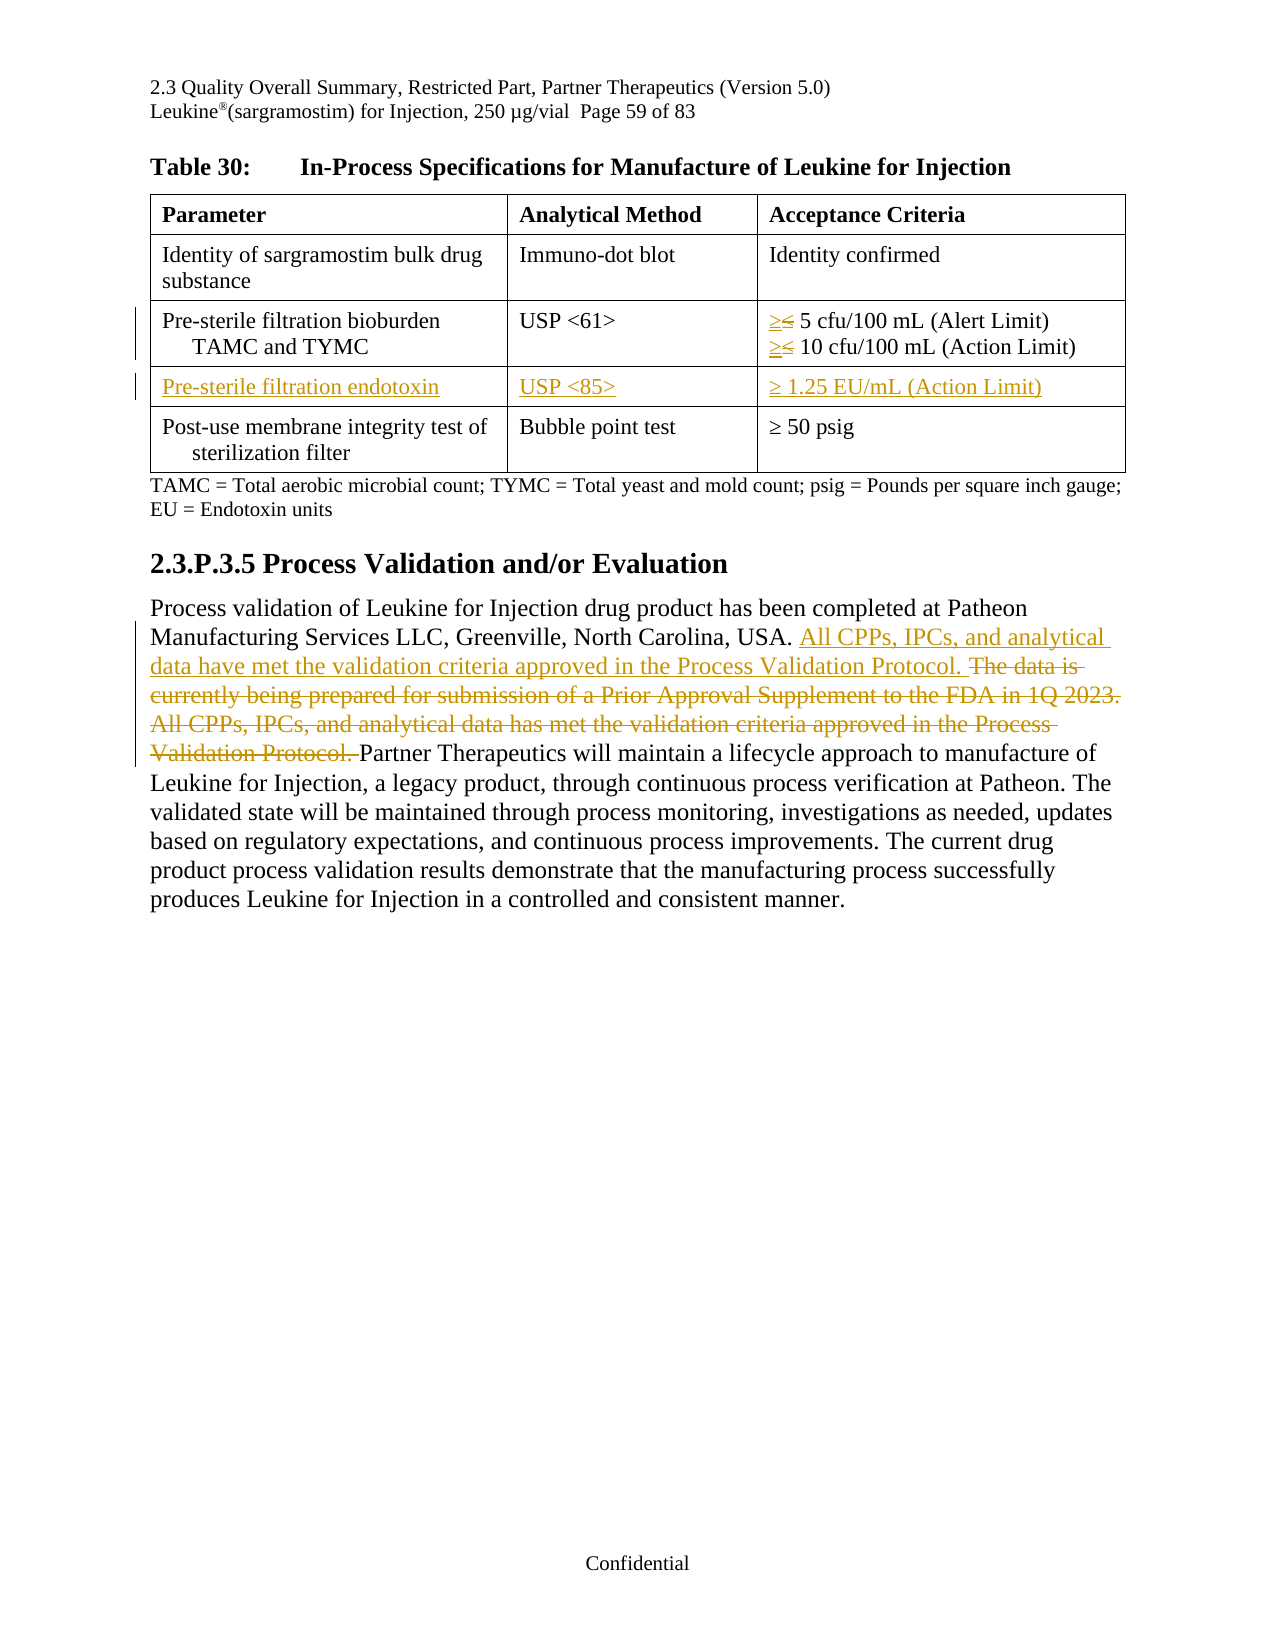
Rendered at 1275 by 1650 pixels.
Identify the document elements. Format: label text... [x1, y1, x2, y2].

table_cell Identity confirmed [758, 235, 1125, 300]
table_cell Immuno-dot blot [508, 235, 757, 300]
table_header Acceptance Criteria [758, 195, 1125, 233]
subtitle 2.3.P.3.5 Process Validation and/or Evaluation [150, 546, 1125, 580]
table_cell [758, 367, 1125, 406]
table_cell USP <61> [508, 301, 757, 366]
table_header Analytical Method [508, 195, 757, 233]
table_cell ≥ 50 psig [758, 407, 1125, 472]
table_cell Post-use membrane integrity test of sterilization filter [151, 407, 507, 472]
table_cell [508, 367, 757, 406]
table_header Parameter [151, 195, 507, 233]
table_cell [151, 367, 507, 406]
table_cell Identity of sargramostim bulk drug substance [151, 235, 507, 300]
text TAMC = Total aerobic microbial count; TYMC = Total yeast and mold count; psig = Pounds per square inch gauge; EU = Endotoxin units [150, 473, 1125, 521]
table_cell Bubble point test [508, 407, 757, 472]
table_cell Pre-sterile filtration bioburden TAMC and TYMC [151, 301, 507, 366]
table_cell 5 cfu/100 mL (Alert Limit) 10 cfu/100 mL (Action Limit) [758, 301, 1125, 366]
text Process validation of Leukine for Injection drug product has been completed at Patheon Manufacturing Services LLC, Greenville, North Carolina, USA. Partner Therapeutics will maintain a lifecycle approach to manufacture of Leukine for Injection, a legacy product, through continuous process verification at Patheon. The validated state will be maintained through process monitoring, investigations as needed, updates based on regulatory expectations, and continuous process improvements. The current drug product process validation results demonstrate that the manufacturing process successfully produces Leukine for Injection in a controlled and consistent manner. [150, 592, 1125, 913]
